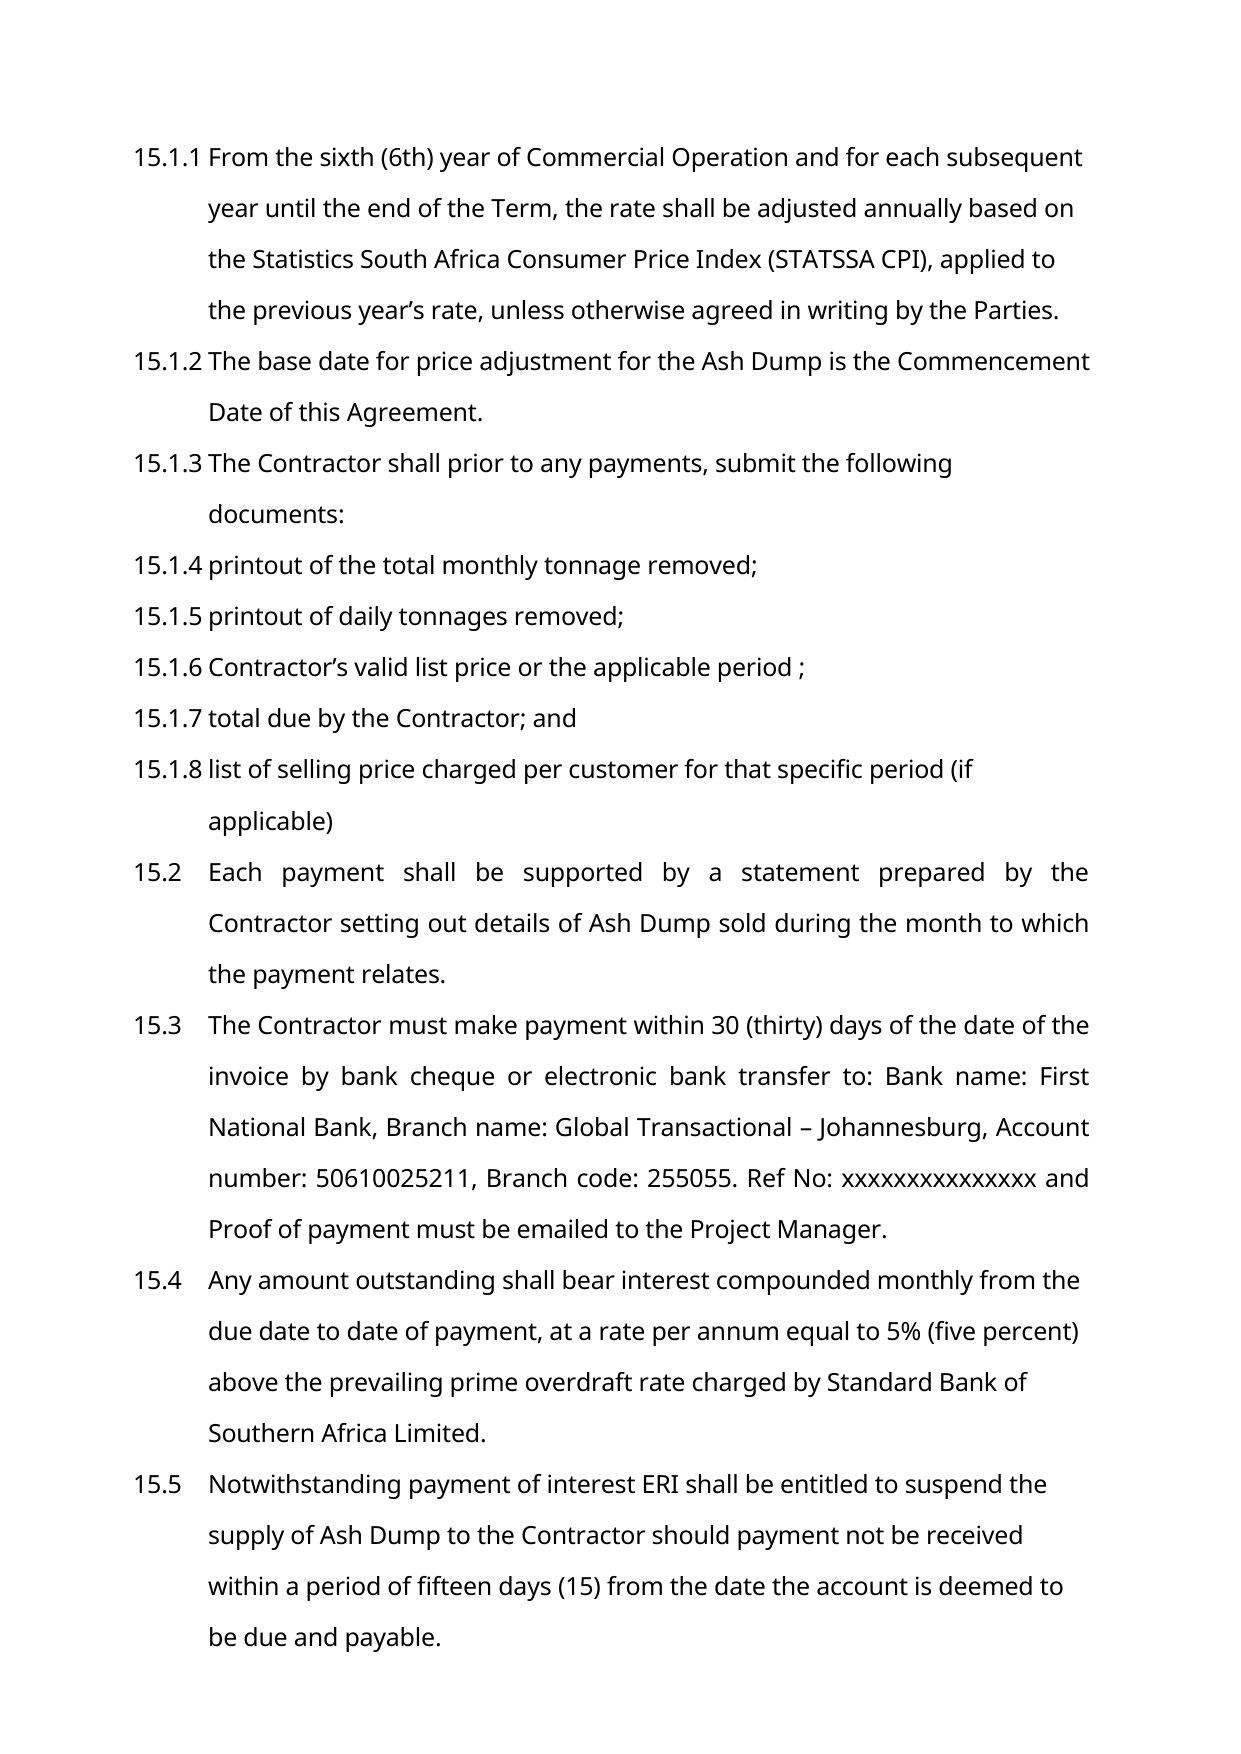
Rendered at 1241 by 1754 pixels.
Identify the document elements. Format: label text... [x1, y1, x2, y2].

list list of selling price charged per customer for that specific period (if applicable) [133, 752, 1090, 837]
list The base date for price adjustment for the Ash Dump is the Commencement Date of this Agreement. [133, 344, 1090, 429]
list The Contractor shall prior to any payments, submit the following documents: [133, 446, 1090, 531]
list Notwithstanding payment of interest ERI shall be entitled to suspend the supply of Ash Dump to the Contractor should payment not be received within a period of fifteen days (15) from the date the account is deemed to be due and payable. [133, 1467, 1090, 1654]
list printout of the total monthly tonnage removed; [133, 548, 1090, 582]
list The Contractor must make payment within 30 (thirty) days of the date of the invoice by bank cheque or electronic bank transfer to: Bank name: First National Bank, Branch name: Global Transactional – Johannesburg, Account number: 50610025211, Branch code: 255055. Ref No: xxxxxxxxxxxxxxx and Proof of payment must be emailed to the Project Manager. [133, 1007, 1090, 1246]
list Each payment shall be supported by a statement prepared by the Contractor setting out details of Ash Dump sold during the month to which the payment relates. [133, 854, 1090, 990]
list total due by the Contractor; and [133, 701, 1090, 735]
list printout of daily tonnages removed; [133, 599, 1090, 633]
list Contractor’s valid list price or the applicable period ; [133, 650, 1090, 684]
list Any amount outstanding shall bear interest compounded monthly from the due date to date of payment, at a rate per annum equal to 5% (five percent) above the prevailing prime overdraft rate charged by Standard Bank of Southern Africa Limited. [133, 1262, 1090, 1450]
list From the sixth (6th) year of Commercial Operation and for each subsequent year until the end of the Term, the rate shall be adjusted annually based on the Statistics South Africa Consumer Price Index (STATSSA CPI), applied to the previous year’s rate, unless otherwise agreed in writing by the Parties. [133, 139, 1090, 327]
